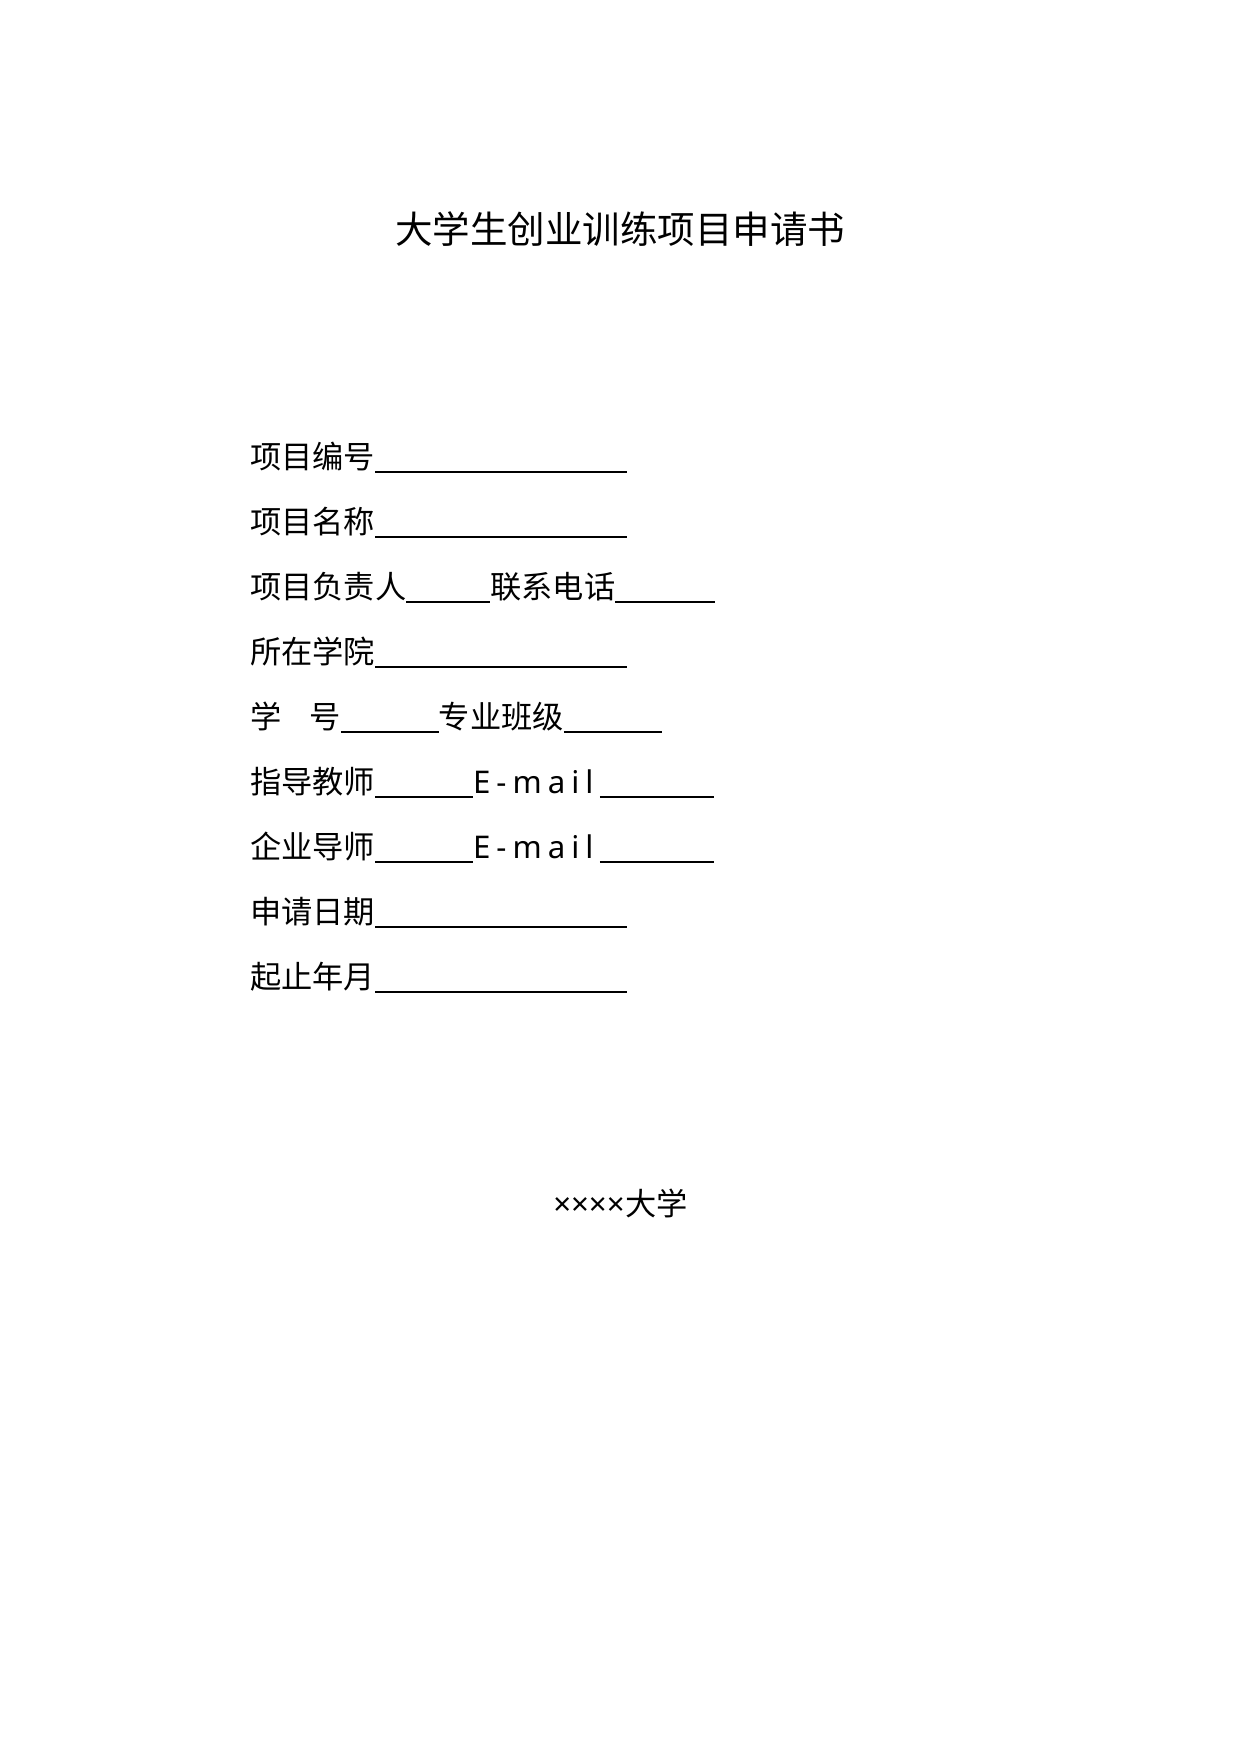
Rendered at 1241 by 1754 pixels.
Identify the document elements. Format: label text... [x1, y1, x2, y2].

text 项目名称 [187, 487, 1053, 552]
text ××××大学 [187, 1169, 1053, 1234]
text 申请日期 [187, 877, 1053, 942]
text 大学生创业训练项目申请书 [187, 194, 1053, 259]
text 指导教师 E-mail [187, 747, 1053, 812]
text 项目负责人 联系电话 [187, 552, 1053, 617]
text 项目编号 [187, 422, 1053, 487]
text 起止年月 [187, 942, 1053, 1007]
text 学 号 专业班级 [187, 682, 1053, 747]
text 所在学院 [187, 617, 1053, 682]
text 企业导师 E-mail [187, 812, 1053, 877]
